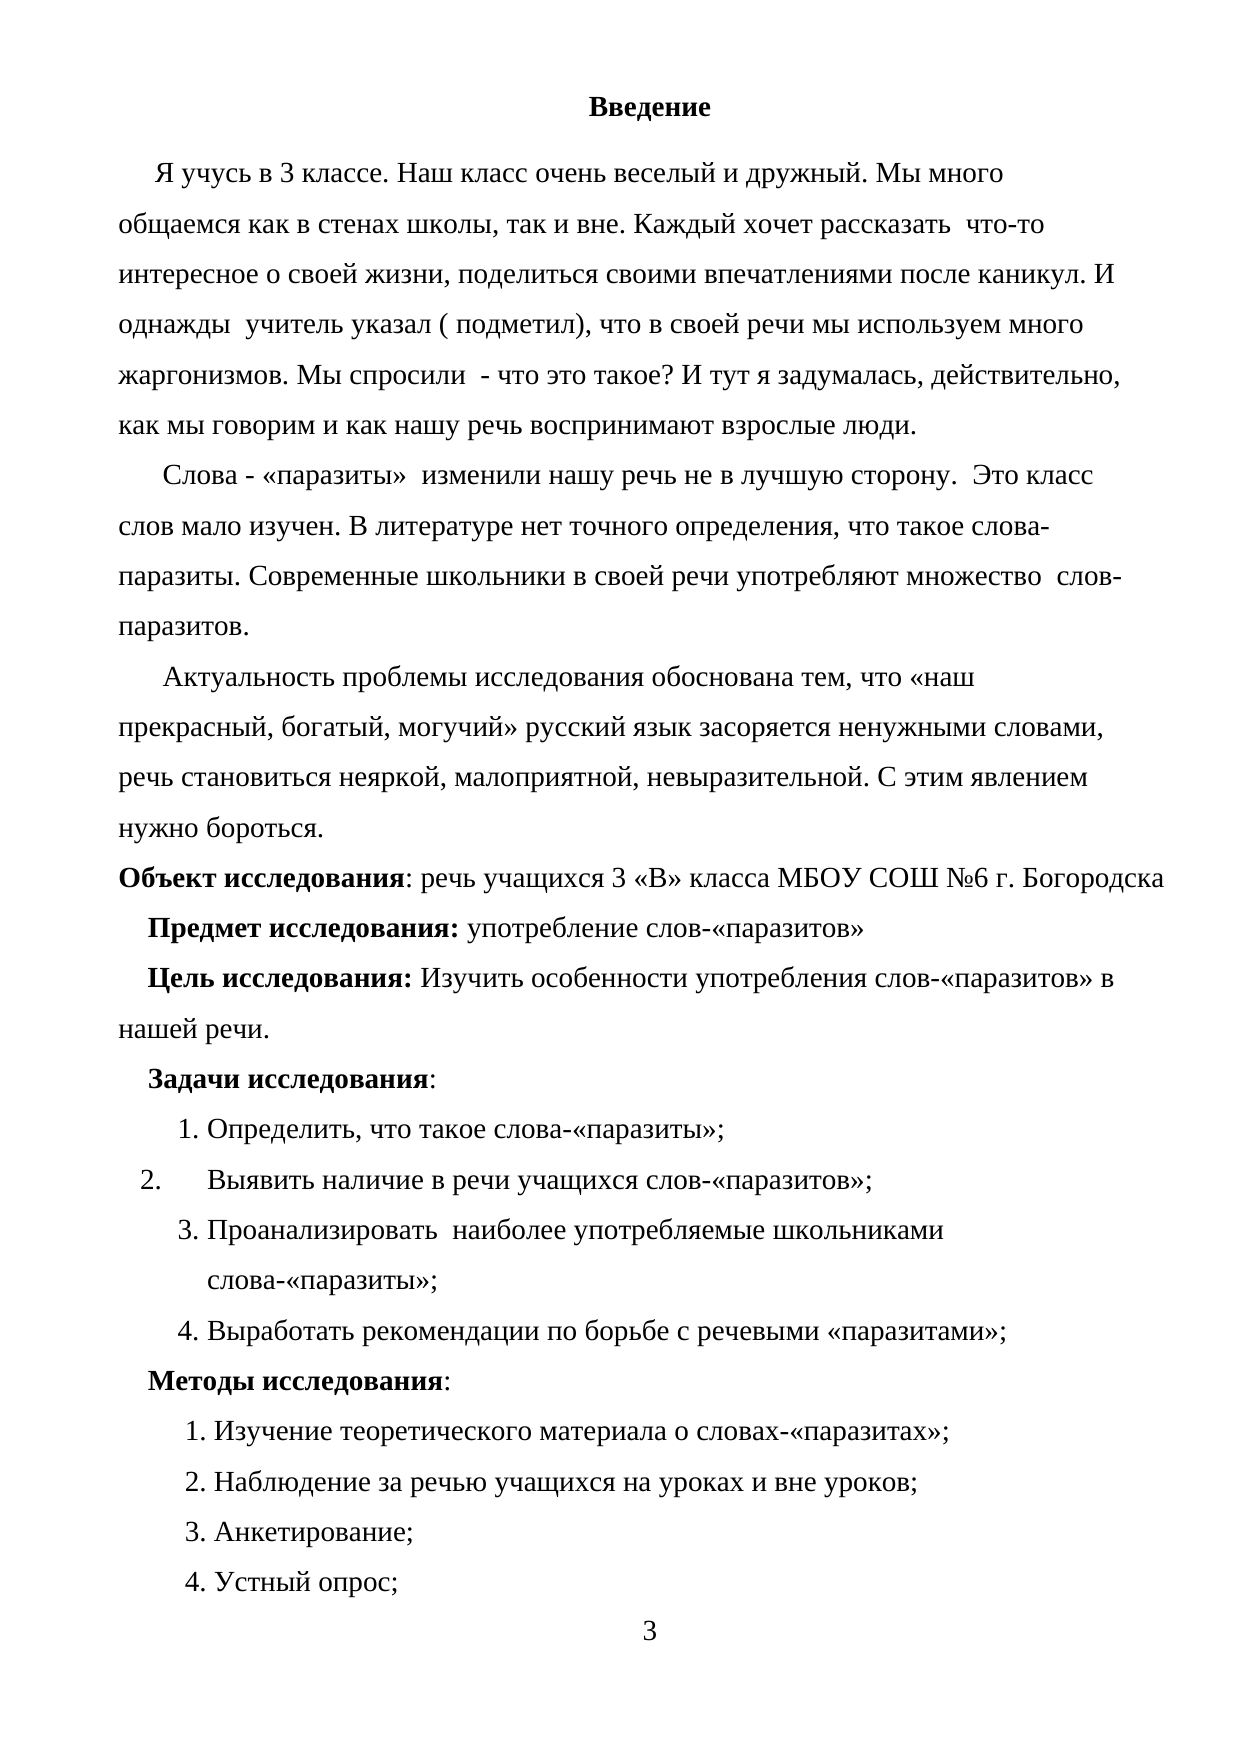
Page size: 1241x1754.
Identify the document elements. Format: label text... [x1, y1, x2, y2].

text Задачи исследования: [118, 1061, 1181, 1095]
text Цель исследования: Изучить особенности употребления слов-«паразитов» в нашей речи. [118, 961, 1181, 1044]
text 1. Изучение теоретического материала о словах-«паразитах»; [177, 1413, 1181, 1447]
text Объект исследования: речь учащихся 3 «В» класса МБОУ СОШ №6 г. Богородска [118, 860, 1181, 893]
text Предмет исследования: употребление слов-«паразитов» [118, 910, 1181, 944]
list Определить, что такое слова-«паразиты»; [177, 1112, 1181, 1145]
list Выявить наличие в речи учащихся слов-«паразитов»; [118, 1162, 1181, 1195]
list Проанализировать наиболее употребляемые школьниками слова-«паразиты»; [177, 1212, 1181, 1296]
text Я учусь в 3 классе. Наш класс очень веселый и дружный. Мы много общаемся как в стенах школы, так и вне. Каждый хочет рассказать что-то интересное о своей жизни, поделиться своими впечатлениями после каникул. И однажды учитель указал ( подметил), что в своей речи мы используем много жаргонизмов. Мы спросили - что это такое? И тут я задумалась, действительно, как мы говорим и как нашу речь воспринимают взрослые люди. [118, 156, 1124, 441]
text 2. Наблюдение за речью учащихся на уроках и вне уроков; [177, 1464, 1181, 1497]
text Актуальность проблемы исследования обоснована тем, что «наш прекрасный, богатый, могучий» русский язык засоряется ненужными словами, речь становиться неяркой, малоприятной, невыразительной. С этим явлением нужно бороться. [118, 659, 1124, 843]
text Слова - «паразиты» изменили нашу речь не в лучшую сторону. Это класс слов мало изучен. В литературе нет точного определения, что такое слова-паразиты. Современные школьники в своей речи употребляют множество слов-паразитов. [118, 457, 1124, 642]
text 3. Анкетирование; [177, 1514, 1181, 1548]
text 4. Устный опрос; [177, 1564, 1181, 1598]
text Методы исследования: [118, 1363, 1181, 1397]
list Выработать рекомендации по борьбе с речевыми «паразитами»; [177, 1313, 1181, 1346]
text Введение [118, 89, 1181, 122]
